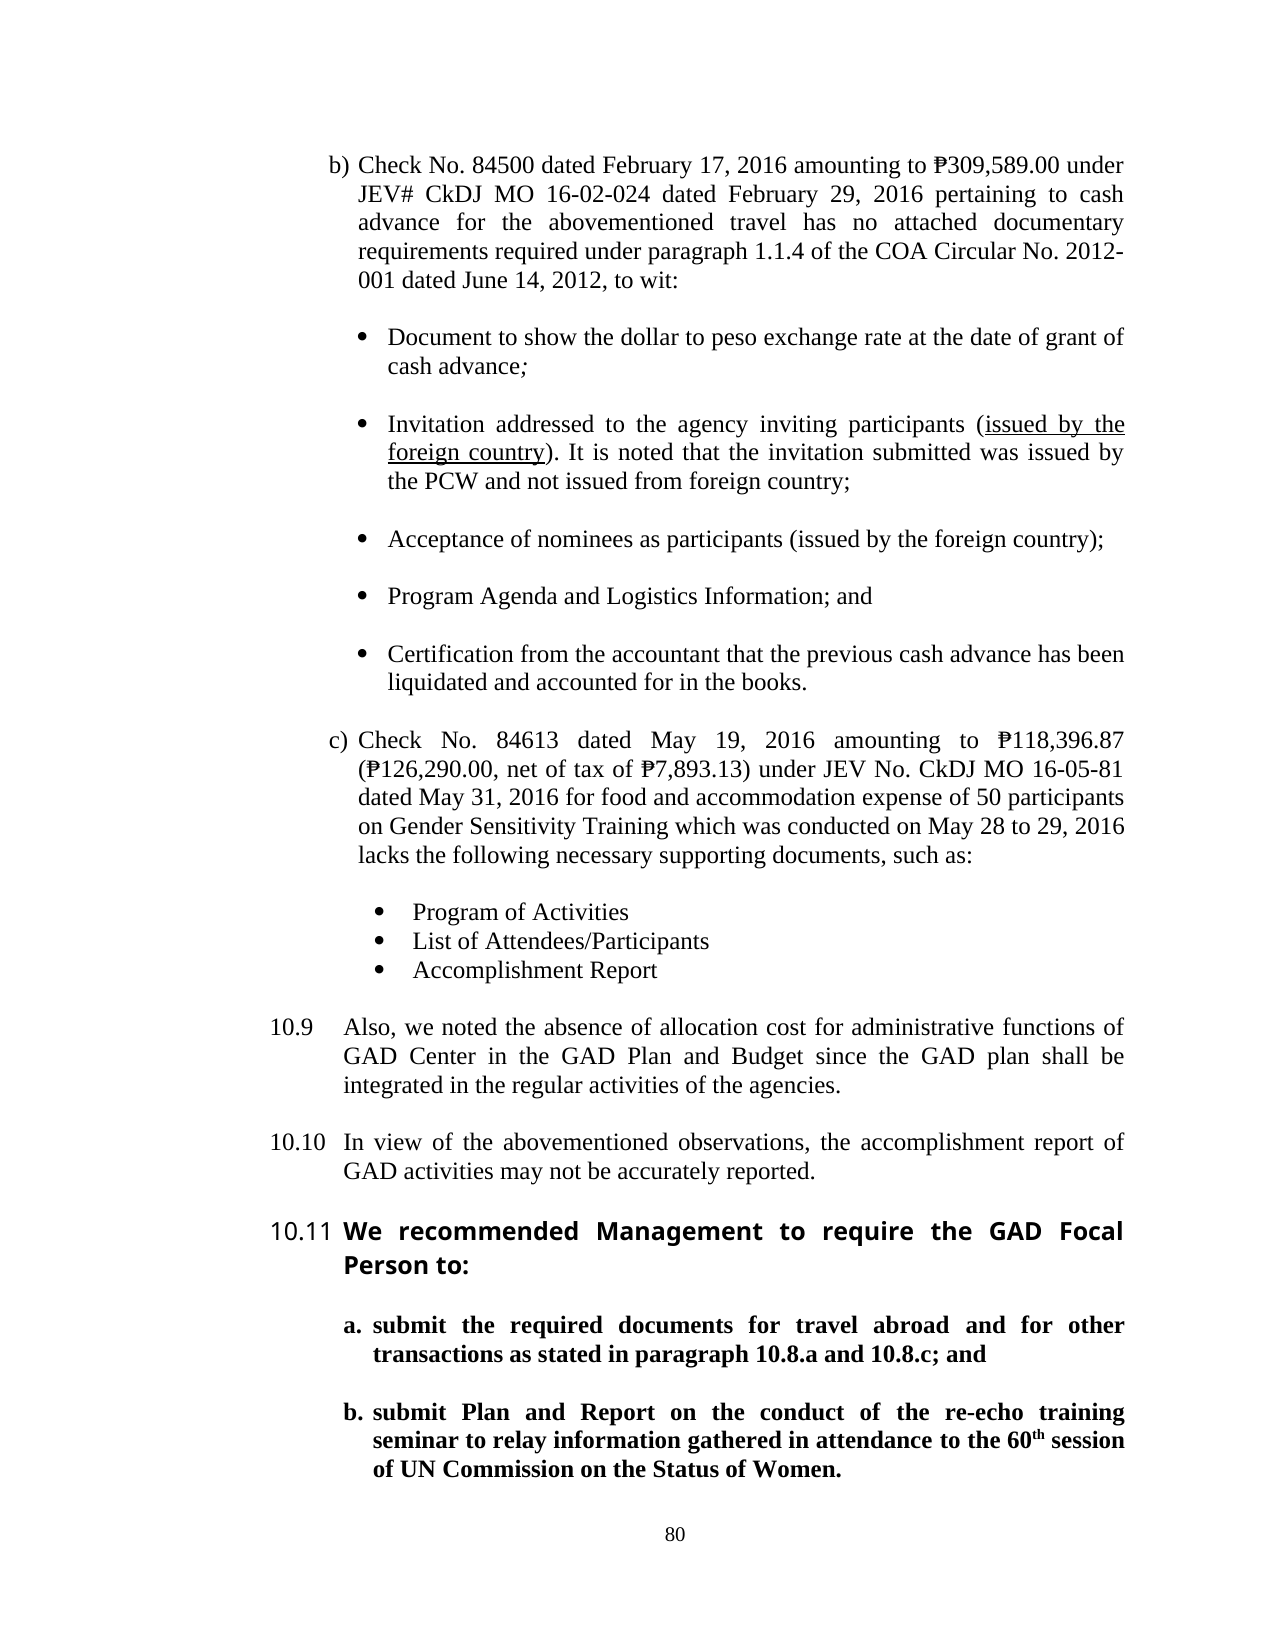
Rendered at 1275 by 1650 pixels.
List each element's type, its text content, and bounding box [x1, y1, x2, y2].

list Acceptance of nominees as participants (issued by the foreign country); [358, 524, 1125, 552]
list Accomplishment Report [375, 955, 1125, 984]
text We recommended Management to require the GAD Focal Person to: [269, 1214, 1125, 1282]
list In view of the abovementioned observations, the accomplishment report of GAD activities may not be accurately reported. [269, 1127, 1125, 1185]
list Program Agenda and Logistics Information; and [358, 581, 1125, 610]
list List of Attendees/Participants [375, 926, 1125, 955]
list submit Plan and Report on the conduct of the re-echo training seminar to relay information gathered in attendance to the 60th session of UN Commission on the Status of Women. [343, 1397, 1125, 1483]
list Certification from the accountant that the previous cash advance has been liquidated and accounted for in the books. [358, 639, 1125, 696]
list submit the required documents for travel abroad and for other transactions as stated in paragraph 10.8.a and 10.8.c; and [343, 1311, 1125, 1368]
list Document to show the dollar to peso exchange rate at the date of grant of cash advance; [358, 322, 1125, 380]
list Check No. 84500 dated February 17, 2016 amounting to ₱309,589.00 under JEV# CkDJ MO 16-02-024 dated February 29, 2016 pertaining to cash advance for the abovementioned travel has no attached documentary requirements required under paragraph 1.1.4 of the COA Circular No. 2012-001 dated June 14, 2012, to wit: [328, 150, 1125, 294]
list Program of Activities [375, 897, 1125, 926]
list Check No. 84613 dated May 19, 2016 amounting to ₱118,396.87 (₱126,290.00, net of tax of ₱7,893.13) under JEV No. CkDJ MO 16-05-81 dated May 31, 2016 for food and accommodation expense of 50 participants on Gender Sensitivity Training which was conducted on May 28 to 29, 2016 lacks the following necessary supporting documents, such as: [328, 725, 1125, 869]
list Invitation addressed to the agency inviting participants (issued by the foreign country). It is noted that the invitation submitted was issued by the PCW and not issued from foreign country; [358, 409, 1125, 495]
list Also, we noted the absence of allocation cost for administrative functions of GAD Center in the GAD Plan and Budget since the GAD plan shall be integrated in the regular activities of the agencies. [269, 1012, 1125, 1099]
